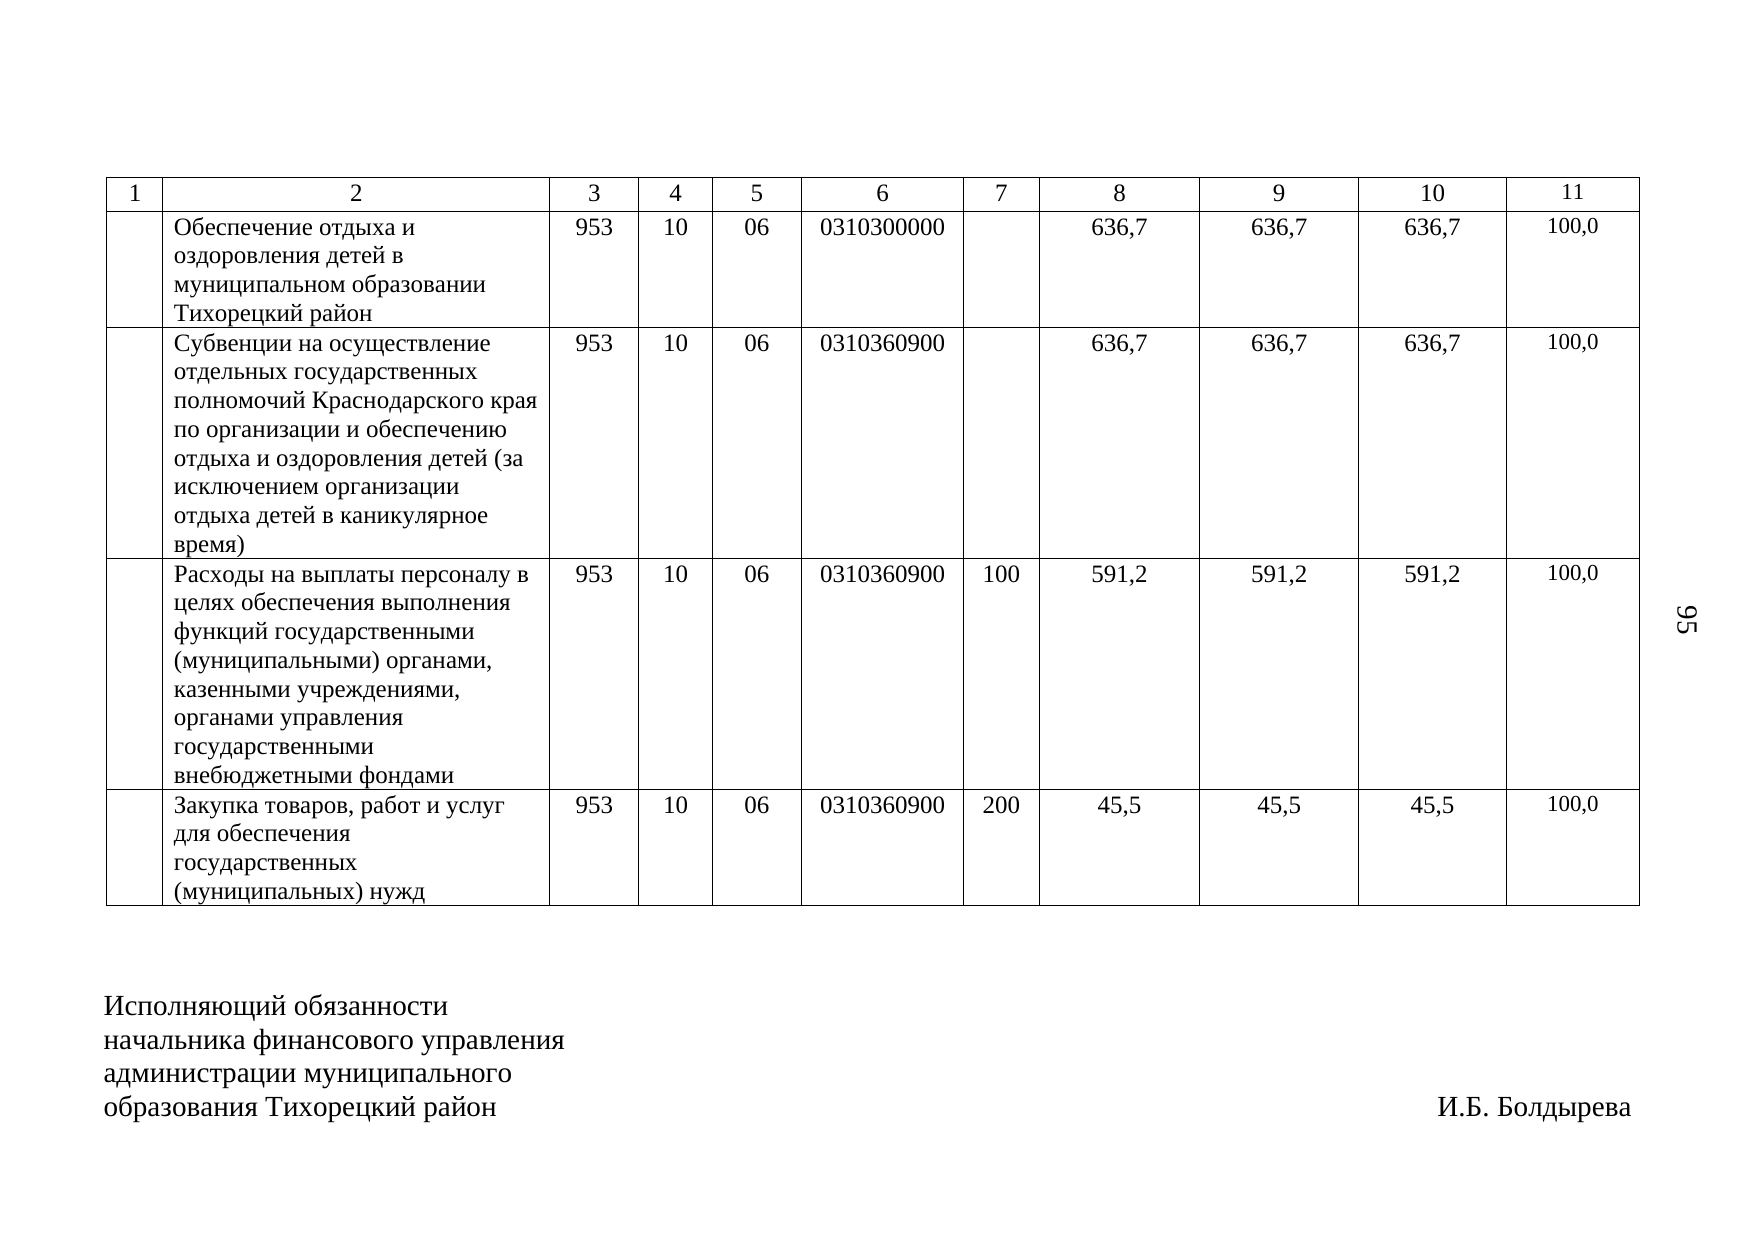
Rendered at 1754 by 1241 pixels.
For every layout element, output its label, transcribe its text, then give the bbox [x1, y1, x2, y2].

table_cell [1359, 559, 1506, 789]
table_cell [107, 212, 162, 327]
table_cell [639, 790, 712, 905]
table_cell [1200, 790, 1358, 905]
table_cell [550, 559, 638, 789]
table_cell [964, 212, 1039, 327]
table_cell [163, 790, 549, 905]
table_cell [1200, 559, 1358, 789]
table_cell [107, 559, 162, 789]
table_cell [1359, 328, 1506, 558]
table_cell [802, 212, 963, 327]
table_header 10 [1359, 178, 1506, 211]
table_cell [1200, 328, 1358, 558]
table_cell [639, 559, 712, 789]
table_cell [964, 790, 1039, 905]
table_header 7 [964, 178, 1039, 211]
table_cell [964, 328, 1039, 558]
table_header 1 [107, 178, 162, 211]
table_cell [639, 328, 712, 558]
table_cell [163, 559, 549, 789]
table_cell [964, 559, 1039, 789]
list образования Тихорецкий район И.Б. Болдырева [103, 1089, 1636, 1122]
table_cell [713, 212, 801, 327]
table_header 3 [550, 178, 638, 211]
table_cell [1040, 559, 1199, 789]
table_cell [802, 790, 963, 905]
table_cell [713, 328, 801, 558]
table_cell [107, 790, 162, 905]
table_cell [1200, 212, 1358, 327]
list администрации муниципального [103, 1055, 1636, 1089]
table_header 11 [1507, 178, 1639, 211]
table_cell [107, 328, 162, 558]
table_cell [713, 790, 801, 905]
table_header 2 [163, 178, 549, 211]
list Исполняющий обязанности [103, 988, 1636, 1022]
table_header 4 [639, 178, 712, 211]
list начальника финансового управления [103, 1022, 1636, 1055]
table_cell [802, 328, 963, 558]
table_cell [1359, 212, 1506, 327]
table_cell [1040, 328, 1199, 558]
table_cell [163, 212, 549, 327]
table_header 6 [802, 178, 963, 211]
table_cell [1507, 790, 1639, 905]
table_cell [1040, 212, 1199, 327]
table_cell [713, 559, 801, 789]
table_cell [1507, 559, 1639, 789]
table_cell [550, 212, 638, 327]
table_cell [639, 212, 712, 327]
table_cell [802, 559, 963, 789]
table_header 5 [713, 178, 801, 211]
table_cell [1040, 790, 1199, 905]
table_header 9 [1200, 178, 1358, 211]
table_header 8 [1040, 178, 1199, 211]
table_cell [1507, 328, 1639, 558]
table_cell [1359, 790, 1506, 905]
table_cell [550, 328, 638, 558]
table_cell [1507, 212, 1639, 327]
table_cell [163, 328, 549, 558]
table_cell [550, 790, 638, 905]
